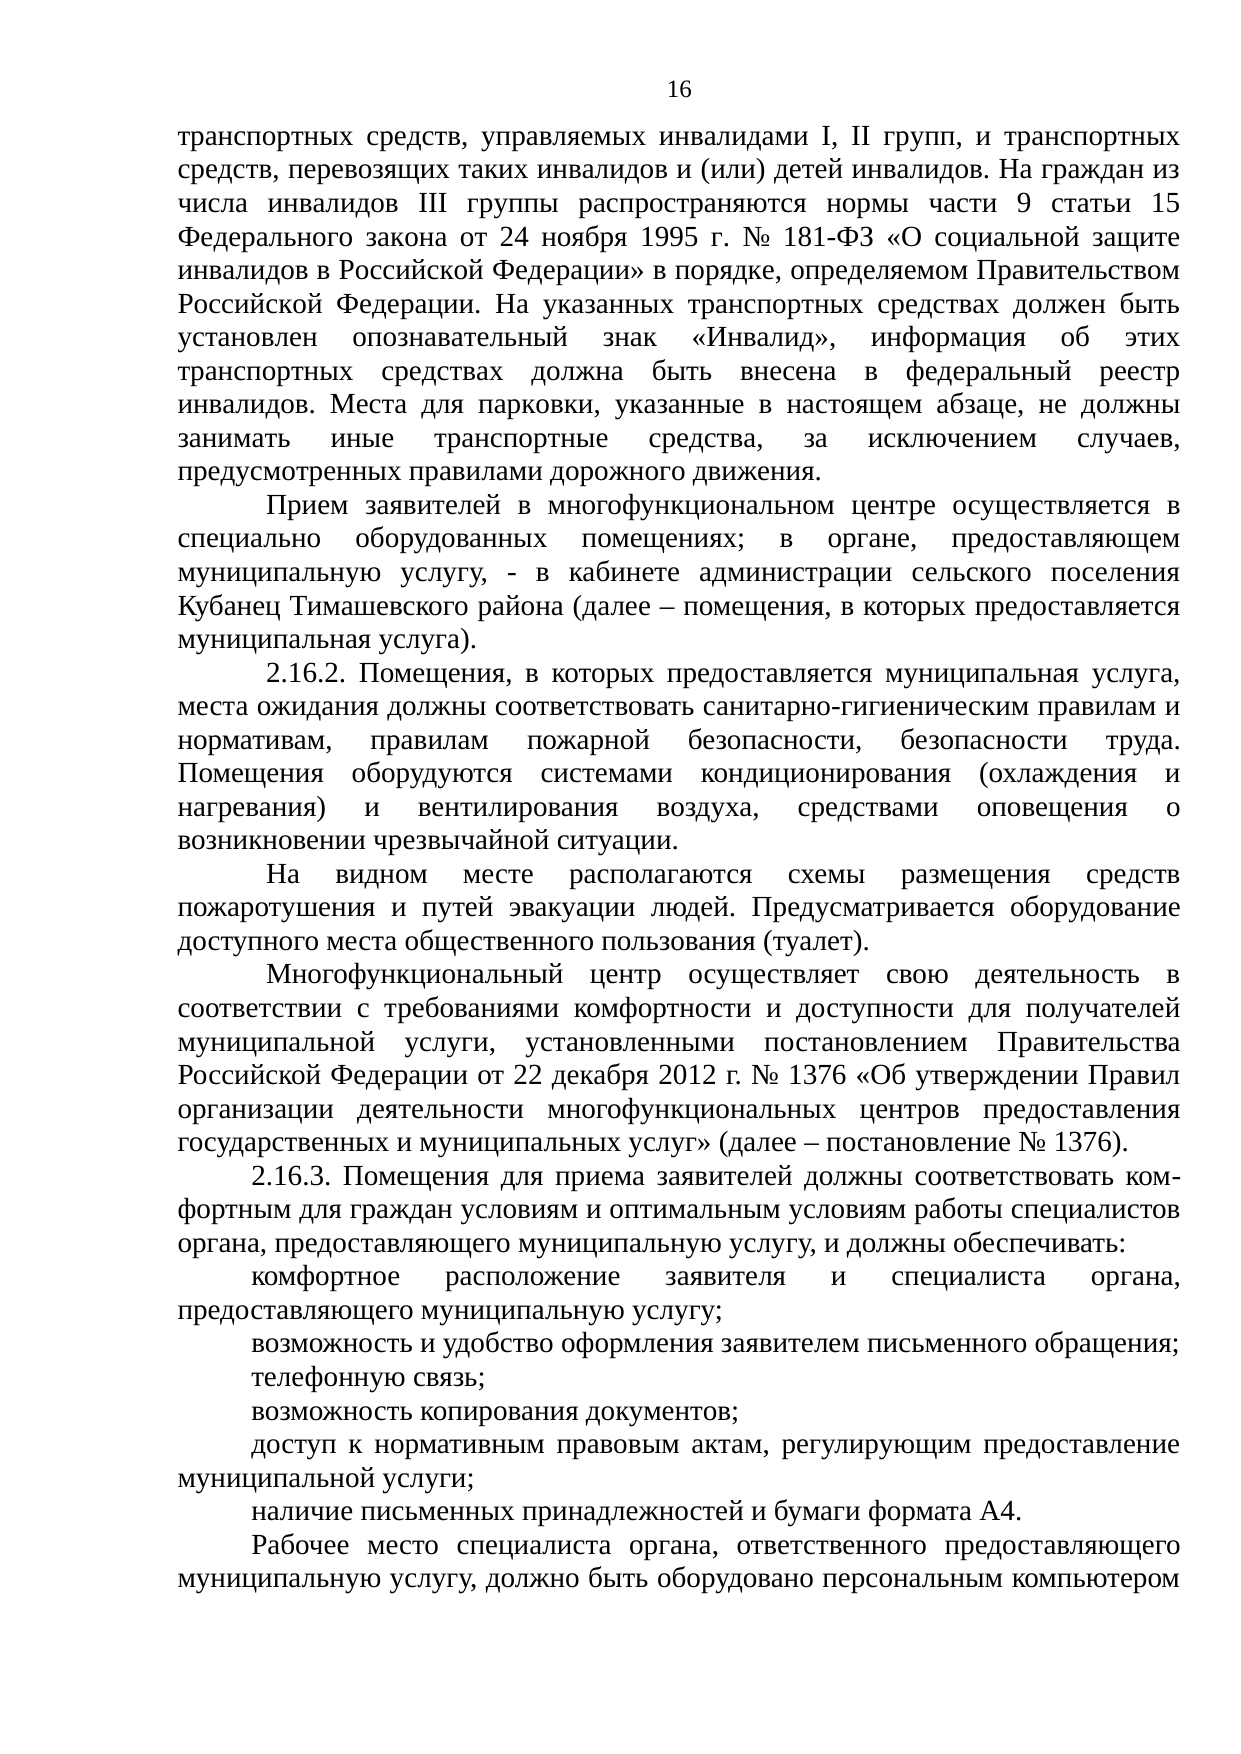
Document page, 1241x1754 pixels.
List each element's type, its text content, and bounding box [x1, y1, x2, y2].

text наличие письменных принадлежностей и бумаги формата A4. [177, 1493, 1181, 1527]
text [177, 1527, 1181, 1594]
text телефонную связь; [177, 1359, 1181, 1393]
text Многофункциональный центр осуществляет свою деятельность в соответствии с требованиями комфортности и доступности для получателей муниципальной услуги, установленными постановлением Правительства Российской Федерации от 22 декабря 2012 г. № 1376 «Об утверждении Правил организации деятельности многофункциональных центров предоставления государственных и муниципальных услуг» (далее – постановление № 1376). [177, 957, 1181, 1158]
text Прием заявителей в многофункциональном центре осуществляется в специально оборудованных помещениях; в органе, предоставляющем муниципальную услугу, - в кабинете администрации сельского поселения Кубанец Тимашевского района (далее – помещения, в которых предоставляется муниципальная услуга). [177, 487, 1181, 655]
text комфортное расположение заявителя и специалиста органа, предоставляющего муниципальную услугу; [177, 1258, 1181, 1326]
text 2.16.2. Помещения, в которых предоставляется муниципальная услуга, места ожидания должны соответствовать санитарно-гигиеническим правилам и нормативам, правилам пожарной безопасности, безопасности труда. Помещения оборудуются системами кондиционирования (охлаждения и нагревания) и вентилирования воздуха, средствами оповещения о возникновении чрезвычайной ситуации. [177, 655, 1181, 856]
text На видном месте располагаются схемы размещения средств пожаротушения и путей эвакуации людей. Предусматривается оборудование доступного места общественного пользования (туалет). [177, 856, 1181, 957]
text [177, 118, 1181, 487]
text 2.16.3. Помещения для приема заявителей должны соответствовать комфортным для граждан условиям и оптимальным условиям работы специалистов органа, предоставляющего муниципальную услугу, и должны обеспечивать: [177, 1158, 1181, 1258]
text доступ к нормативным правовым актам, регулирующим предоставление муниципальной услуги; [177, 1426, 1181, 1493]
text возможность копирования документов; [177, 1393, 1181, 1426]
text возможность и удобство оформления заявителем письменного обращения; [177, 1326, 1181, 1359]
